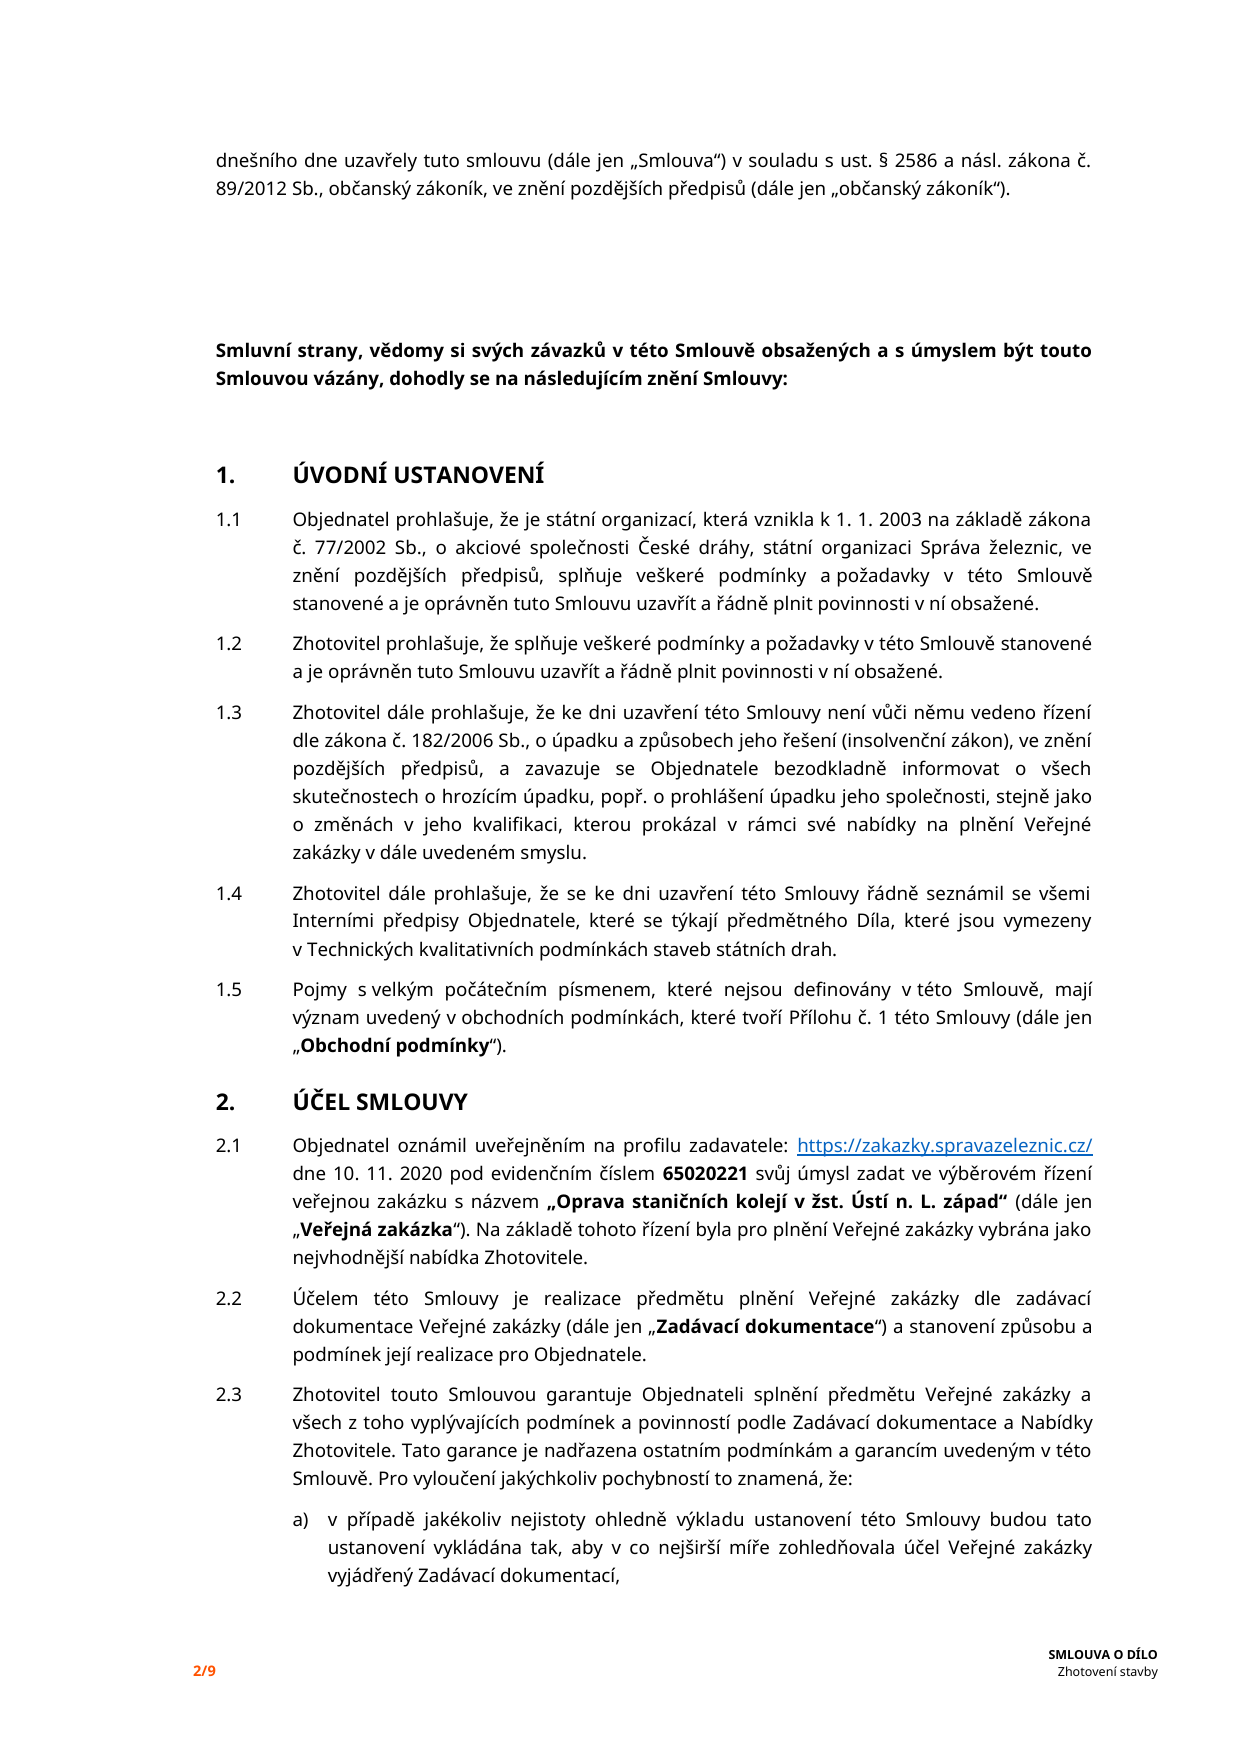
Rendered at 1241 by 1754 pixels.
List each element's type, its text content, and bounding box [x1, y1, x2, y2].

text Objednatel oznámil uveřejněním na profilu zadavatele: https://zakazky.spravazeleznic.cz/ dne 10. 11. 2020 pod evidenčním číslem 65020221 svůj úmysl zadat ve výběrovém řízení veřejnou zakázku s názvem „Oprava staničních kolejí v žst. Ústí n. L. západ“ (dále jen „Veřejná zakázka“). Na základě tohoto řízení byla pro plnění Veřejné zakázky vybrána jako nejvhodnější nabídka Zhotovitele. [216, 1132, 1093, 1270]
text v případě jakékoliv nejistoty ohledně výkladu ustanovení této Smlouvy budou tato ustanovení vykládána tak, aby v co nejširší míře zohledňovala účel Veřejné zakázky vyjádřený Zadávací dokumentací, [292, 1506, 1093, 1588]
text Účelem této Smlouvy je realizace předmětu plnění Veřejné zakázky dle zadávací dokumentace Veřejné zakázky (dále jen „Zadávací dokumentace“) a stanovení způsobu a podmínek její realizace pro Objednatele. [216, 1285, 1093, 1366]
text Zhotovitel touto Smlouvou garantuje Objednateli splnění předmětu Veřejné zakázky a všech z toho vyplývajících podmínek a povinností podle Zadávací dokumentace a Nabídky Zhotovitele. Tato garance je nadřazena ostatním podmínkám a garancím uvedeným v této Smlouvě. Pro vyloučení jakýchkoliv pochybností to znamená, že: [216, 1381, 1093, 1491]
text Zhotovitel dále prohlašuje, že ke dni uzavření této Smlouvy není vůči němu vedeno řízení dle zákona č. 182/2006 Sb., o úpadku a způsobech jeho řešení (insolvenční zákon), ve znění pozdějších předpisů, a zavazuje se Objednatele bezodkladně informovat o všech skutečnostech o hrozícím úpadku, popř. o prohlášení úpadku jeho společnosti, stejně jako o změnách v jeho kvalifikaci, kterou prokázal v rámci své nabídky na plnění Veřejné zakázky v dále uvedeném smyslu. [216, 699, 1093, 865]
text Pojmy s velkým počátečním písmenem, které nejsou definovány v této Smlouvě, mají význam uvedený v obchodních podmínkách, které tvoří Přílohu č. 1 této Smlouvy (dále jen „Obchodní podmínky“). [216, 976, 1093, 1058]
text ÚČEL SMLOUVY [216, 1085, 1093, 1117]
text Zhotovitel prohlašuje, že splňuje veškeré podmínky a požadavky v této Smlouvě stanovené a je oprávněn tuto Smlouvu uzavřít a řádně plnit povinnosti v ní obsažené. [216, 631, 1093, 684]
text ÚVODNÍ USTANOVENÍ [216, 459, 1093, 490]
text Smluvní strany, vědomy si svých závazků v této Smlouvě obsažených a s úmyslem být touto Smlouvou vázány, dohodly se na následujícím znění Smlouvy: [216, 338, 1093, 391]
text Objednatel prohlašuje, že je státní organizací, která vznikla k 1. 1. 2003 na základě zákona č. 77/2002 Sb., o akciové společnosti České dráhy, státní organizaci Správa železnic, ve znění pozdějších předpisů, splňuje veškeré podmínky a požadavky v této Smlouvě stanovené a je oprávněn tuto Smlouvu uzavřít a řádně plnit povinnosti v ní obsažené. [216, 506, 1093, 616]
text dnešního dne uzavřely tuto smlouvu (dále jen „Smlouva“) v souladu s ust. § 2586 a násl. zákona č. 89/2012 Sb., občanský zákoník, ve znění pozdějších předpisů (dále jen „občanský zákoník“). [216, 147, 1093, 201]
text Zhotovitel dále prohlašuje, že se ke dni uzavření této Smlouvy řádně seznámil se všemi Interními předpisy Objednatele, které se týkají předmětného Díla, které jsou vymezeny v Technických kvalitativních podmínkách staveb státních drah. [216, 880, 1093, 961]
